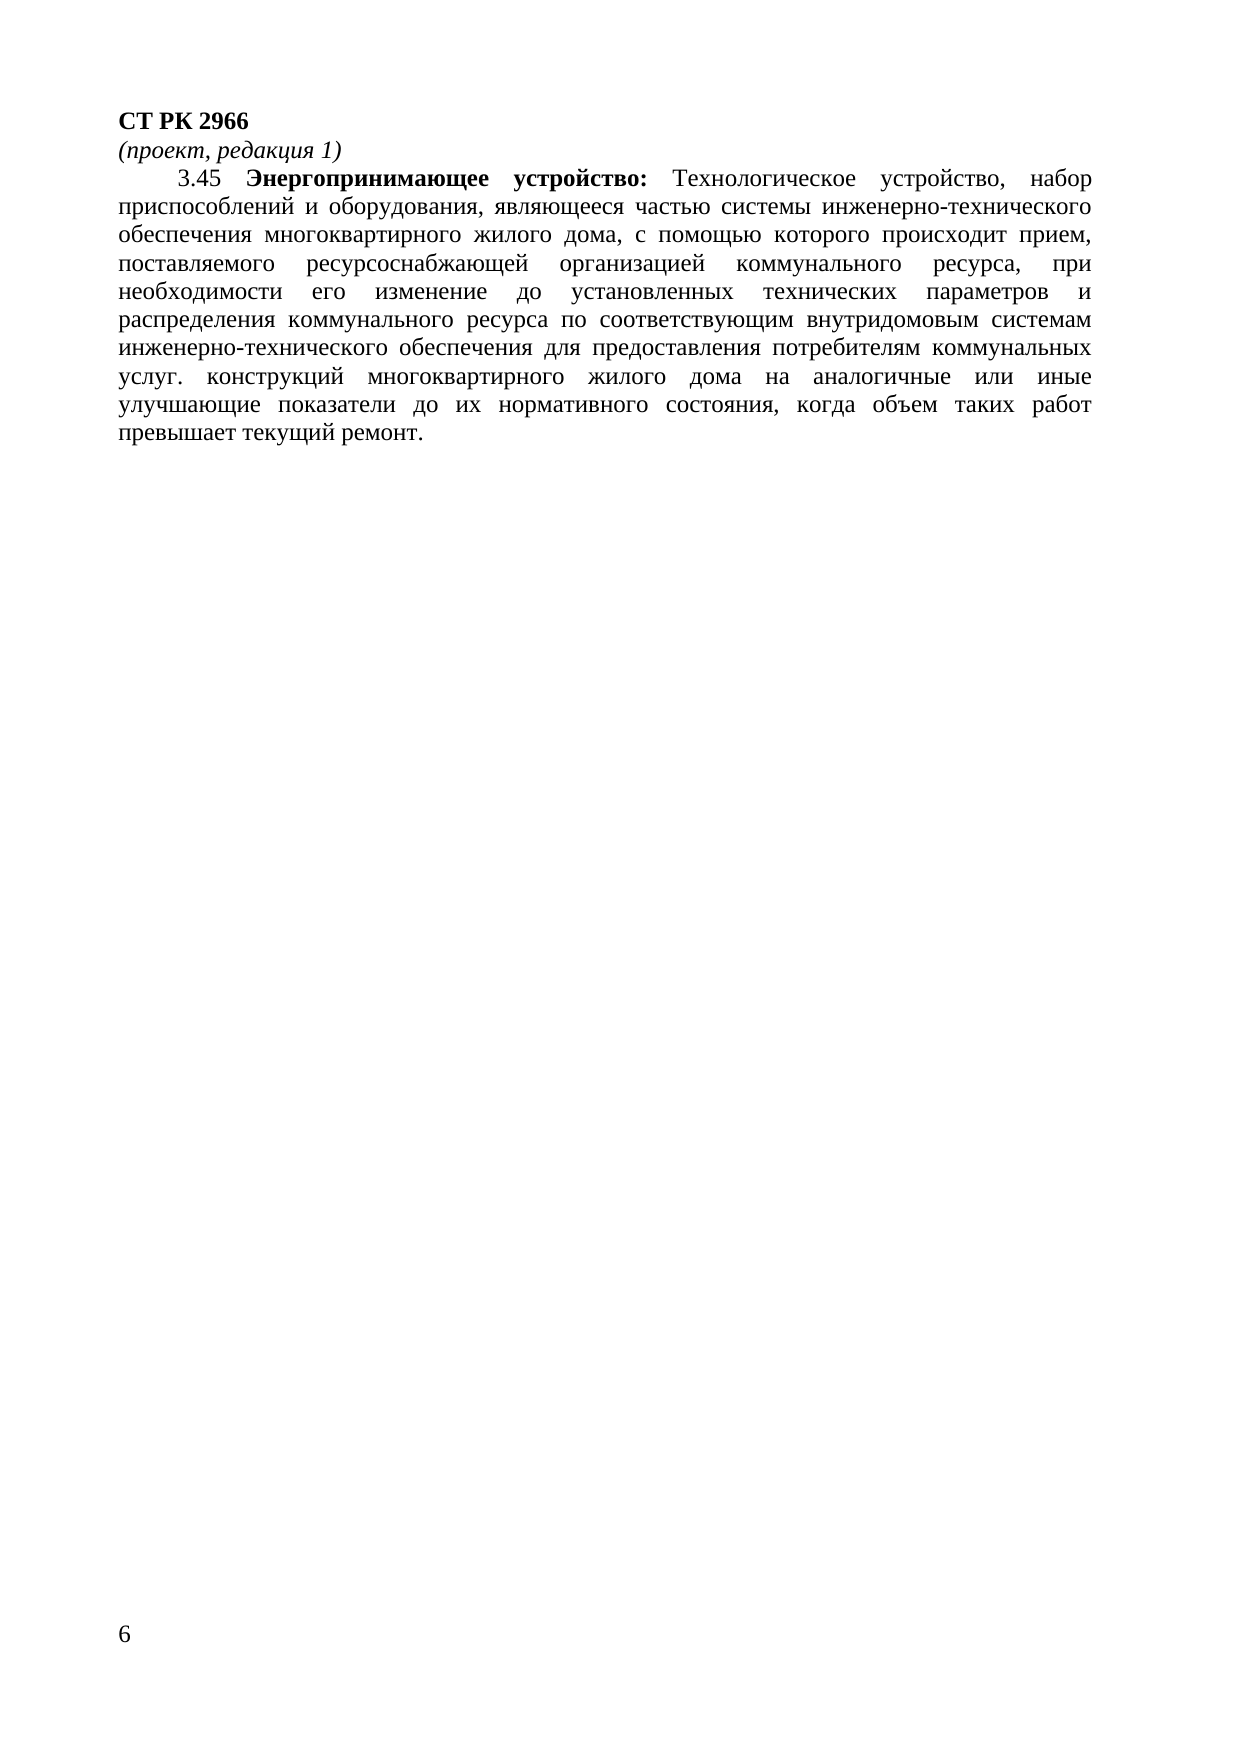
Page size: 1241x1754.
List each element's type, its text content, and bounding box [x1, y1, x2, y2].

text 3.45 Энергопринимающее устройство: Технологическое устройство, набор приспособлений и оборудования, являющееся частью системы инженерно-технического обеспечения многоквартирного жилого дома, с помощью которого происходит прием, поставляемого ресурсоснабжающей организацией коммунального ресурса, при необходимости его изменение до установленных технических параметров и распределения коммунального ресурса по соответствующим внутридомовым системам инженерно-технического обеспечения для предоставления потребителям коммунальных услуг. конструкций многоквартирного жилого дома на аналогичные или иные улучшающие показатели до их нормативного состояния, когда объем таких работ превышает текущий ремонт. [118, 164, 1092, 446]
